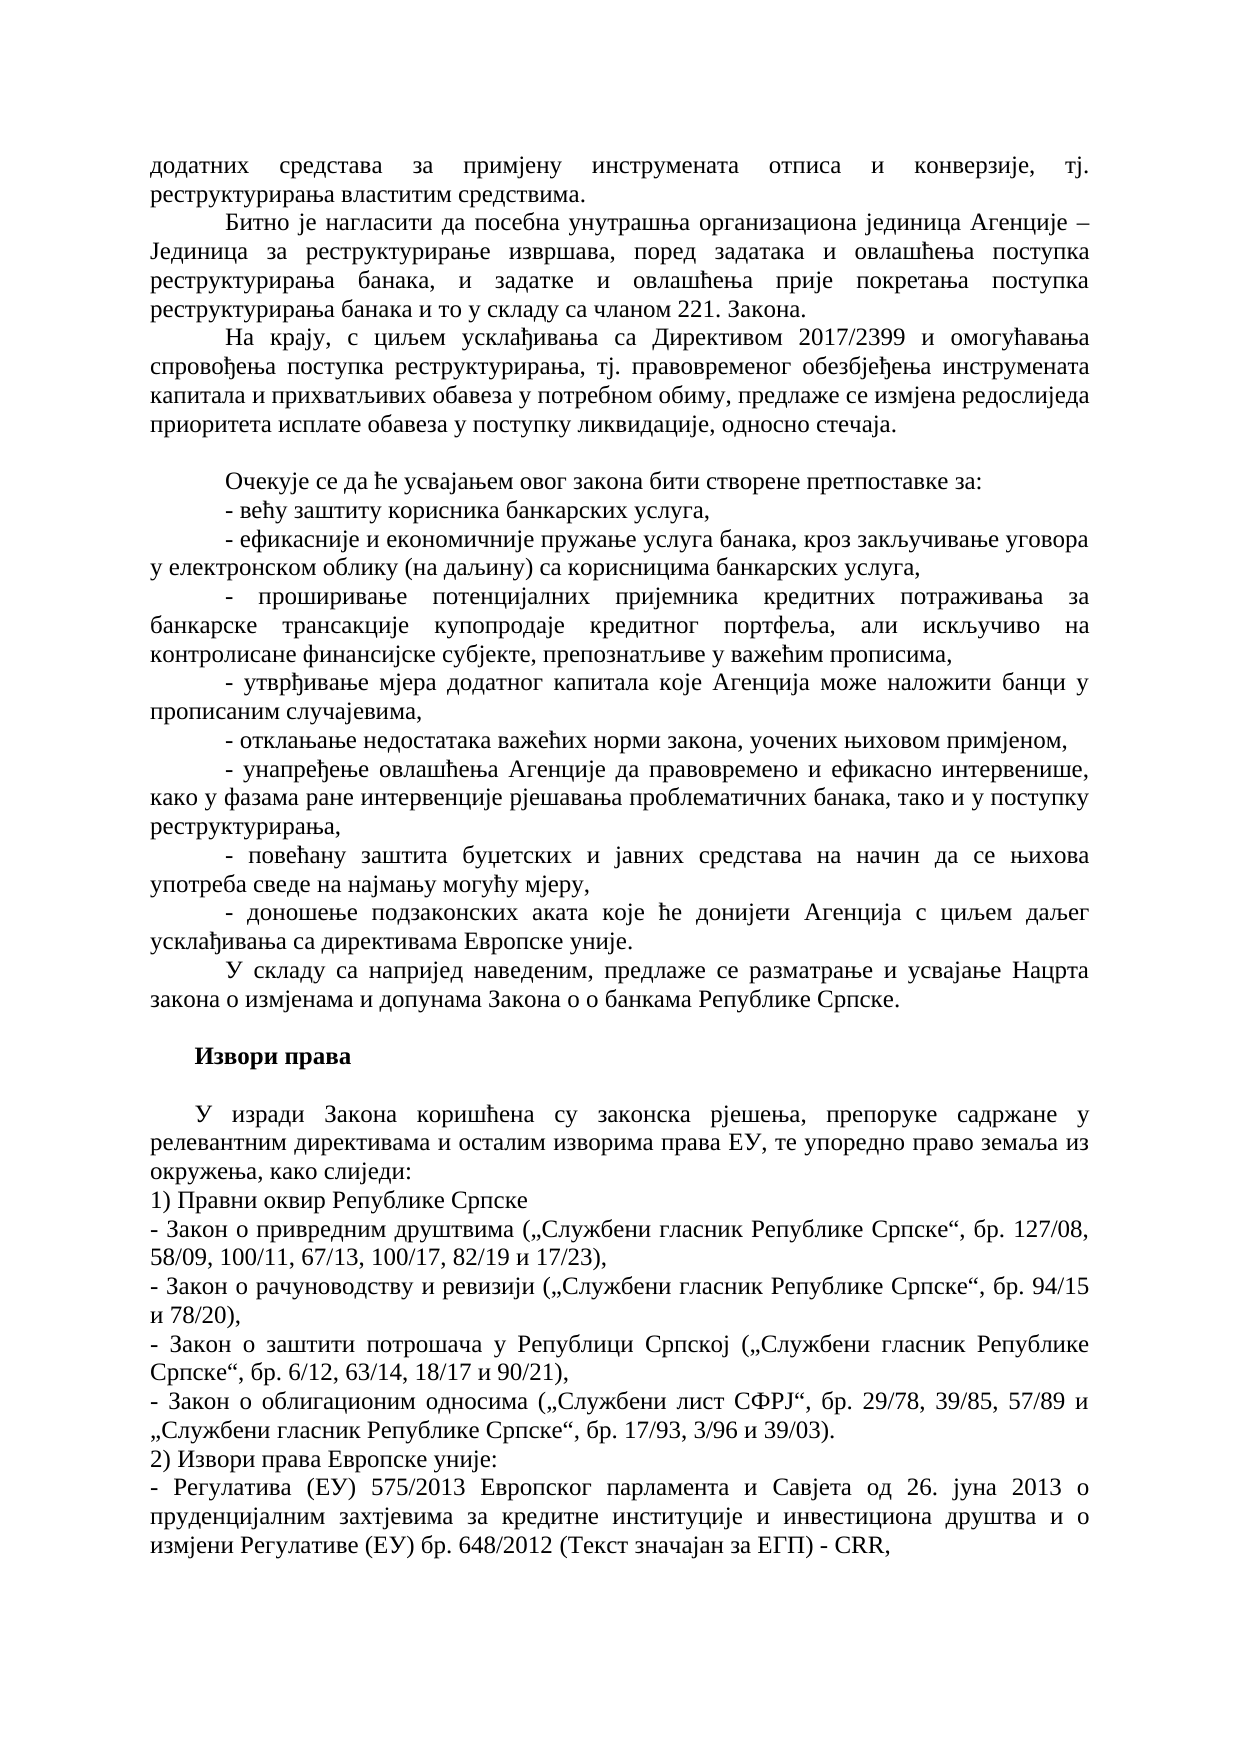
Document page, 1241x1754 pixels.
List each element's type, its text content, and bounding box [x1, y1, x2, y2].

text - Закон о привредним друштвима („Службени гласник Републике Српске“, бр. 127/08, 58/09, 100/11, 67/13, 100/17, 82/19 и 17/23), [150, 1214, 1090, 1271]
text - Закон о заштити потрошача у Републици Српској („Службени гласник Републике Српске“, бр. 6/12, 63/14, 18/17 и 90/21), [150, 1329, 1090, 1386]
text Извори права [150, 1041, 1090, 1070]
text У изради Закона коришћена су законска рјешења, препоруке садржане у релевантним директивама и осталим изворима права ЕУ, те упоредно право земаља из окружења, како слиједи: [150, 1099, 1090, 1185]
text - повећану заштита буџетских и јавних средстава на начин да се њихова употреба сведе на најмању могућу мјеру, [150, 840, 1090, 897]
text - унапређење овлашћења Агенције да правовремено и ефикасно интервенише, како у фазама ране интервенције рјешавања проблематичних банака, тако и у поступку реструктурирања, [150, 754, 1090, 840]
text - отклањање недостатака важећих норми закона, уочених њиховом примјеном, [150, 725, 1090, 754]
text - Регулатива (ЕУ) 575/2013 Европског парламента и Савјета од 26. јуна 2013 о пруденцијалним захтјевима за кредитне институције и инвестициона друштва и о измјени Регулативе (ЕУ) бр. 648/2012 (Текст значајан за ЕГП) - CRR, [150, 1472, 1090, 1559]
text Очекује се да ће усвајањем овог закона бити створене претпоставке за: [150, 466, 1090, 495]
text - већу заштиту корисника банкарских услуга, [150, 495, 1090, 524]
text На крају, с циљем усклађивања са Директивом 2017/2399 и омогућавања спровођења поступка реструктурирања, тј. правовременог обезбјеђења инструмената капитала и прихватљивих обавеза у потребном обиму, предлаже се измјена редослиједа приоритета исплате обавеза у поступку ликвидације, односно стечаја. [150, 322, 1090, 437]
text 2) Извори права Европске уније: [150, 1444, 1090, 1472]
text 1) Правни оквир Републике Српске [150, 1185, 1090, 1214]
text - Закон о рачуноводству и ревизији („Службени гласник Републике Српске“, бр. 94/15 и 78/20), [150, 1271, 1090, 1329]
text - Закон о облигационим односима („Службени лист СФРЈ“, бр. 29/78, 39/85, 57/89 и „Службени гласник Републике Српске“, бр. 17/93, 3/96 и 39/03). [150, 1386, 1090, 1444]
text - проширивање потенцијалних пријемника кредитних потраживања за банкарске трансакције купопродаје кредитног портфеља, али искључиво на контролисане финансијске субјекте, препознатљиве у важећим прописима, [150, 581, 1090, 667]
text Битно је нагласити да посебна унутрашња организациона јединица Агенције – Јединица за реструктурирање извршава, поред задатака и овлашћења поступка реструктурирања банака, и задатке и овлашћења прије покретања поступка реструктурирања банака и то у складу са чланом 221. Закона. [150, 207, 1090, 322]
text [150, 150, 1090, 207]
text У складу са напријед наведеним, предлаже се разматрање и усвајање Нацрта закона о измјенама и допунама Закона о о банкама Републике Српске. [150, 955, 1090, 1012]
text - доношење подзаконских аката које ће донијети Агенција с циљем даљег усклађивања са директивама Европске уније. [150, 897, 1090, 955]
text - ефикасније и економичније пружање услуга банака, кроз закључивање уговора у електронском облику (на даљину) са корисницима банкарских услуга, [150, 524, 1090, 581]
text - утврђивање мјера додатног капитала које Агенција може наложити банци у прописаним случајевима, [150, 667, 1090, 725]
